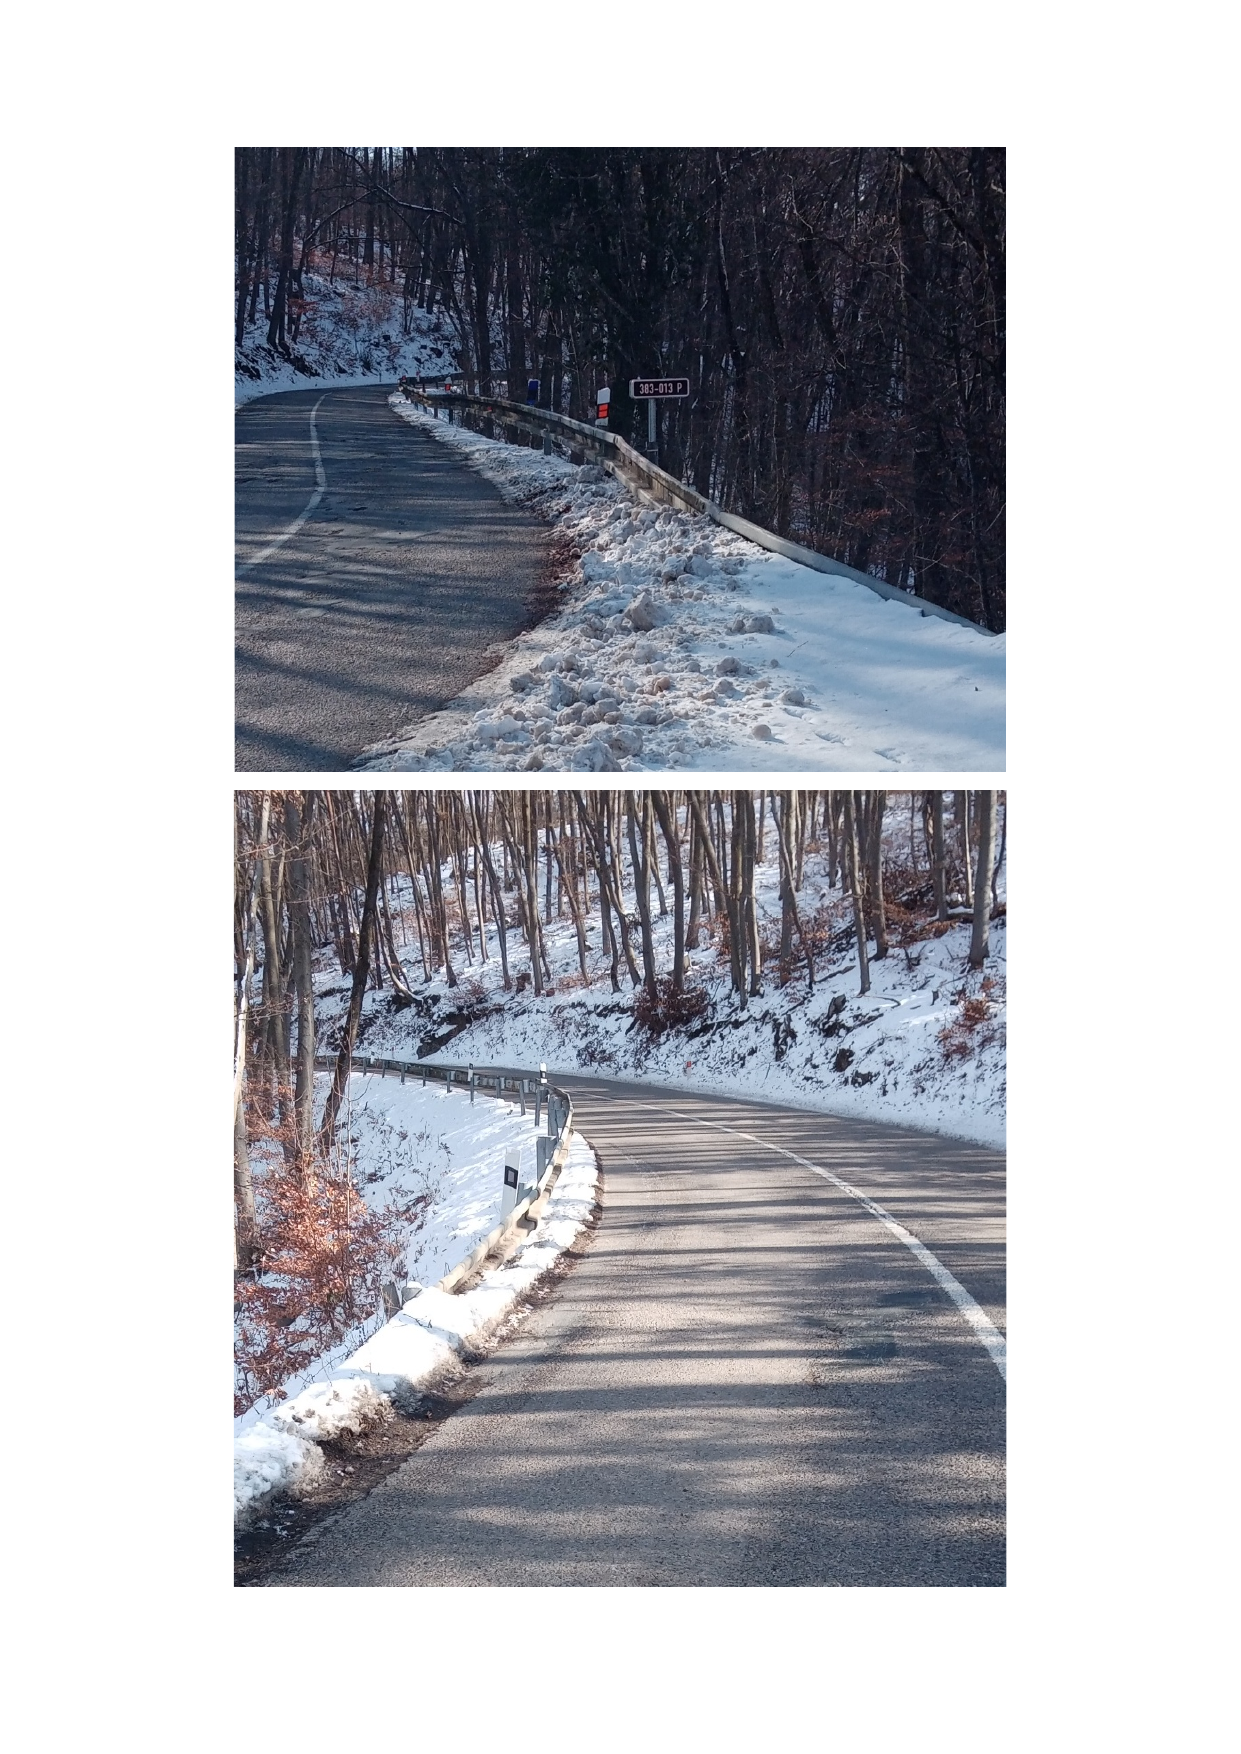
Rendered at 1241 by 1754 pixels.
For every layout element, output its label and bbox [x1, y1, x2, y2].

picture [233, 790, 1007, 1587]
picture [234, 147, 1006, 772]
